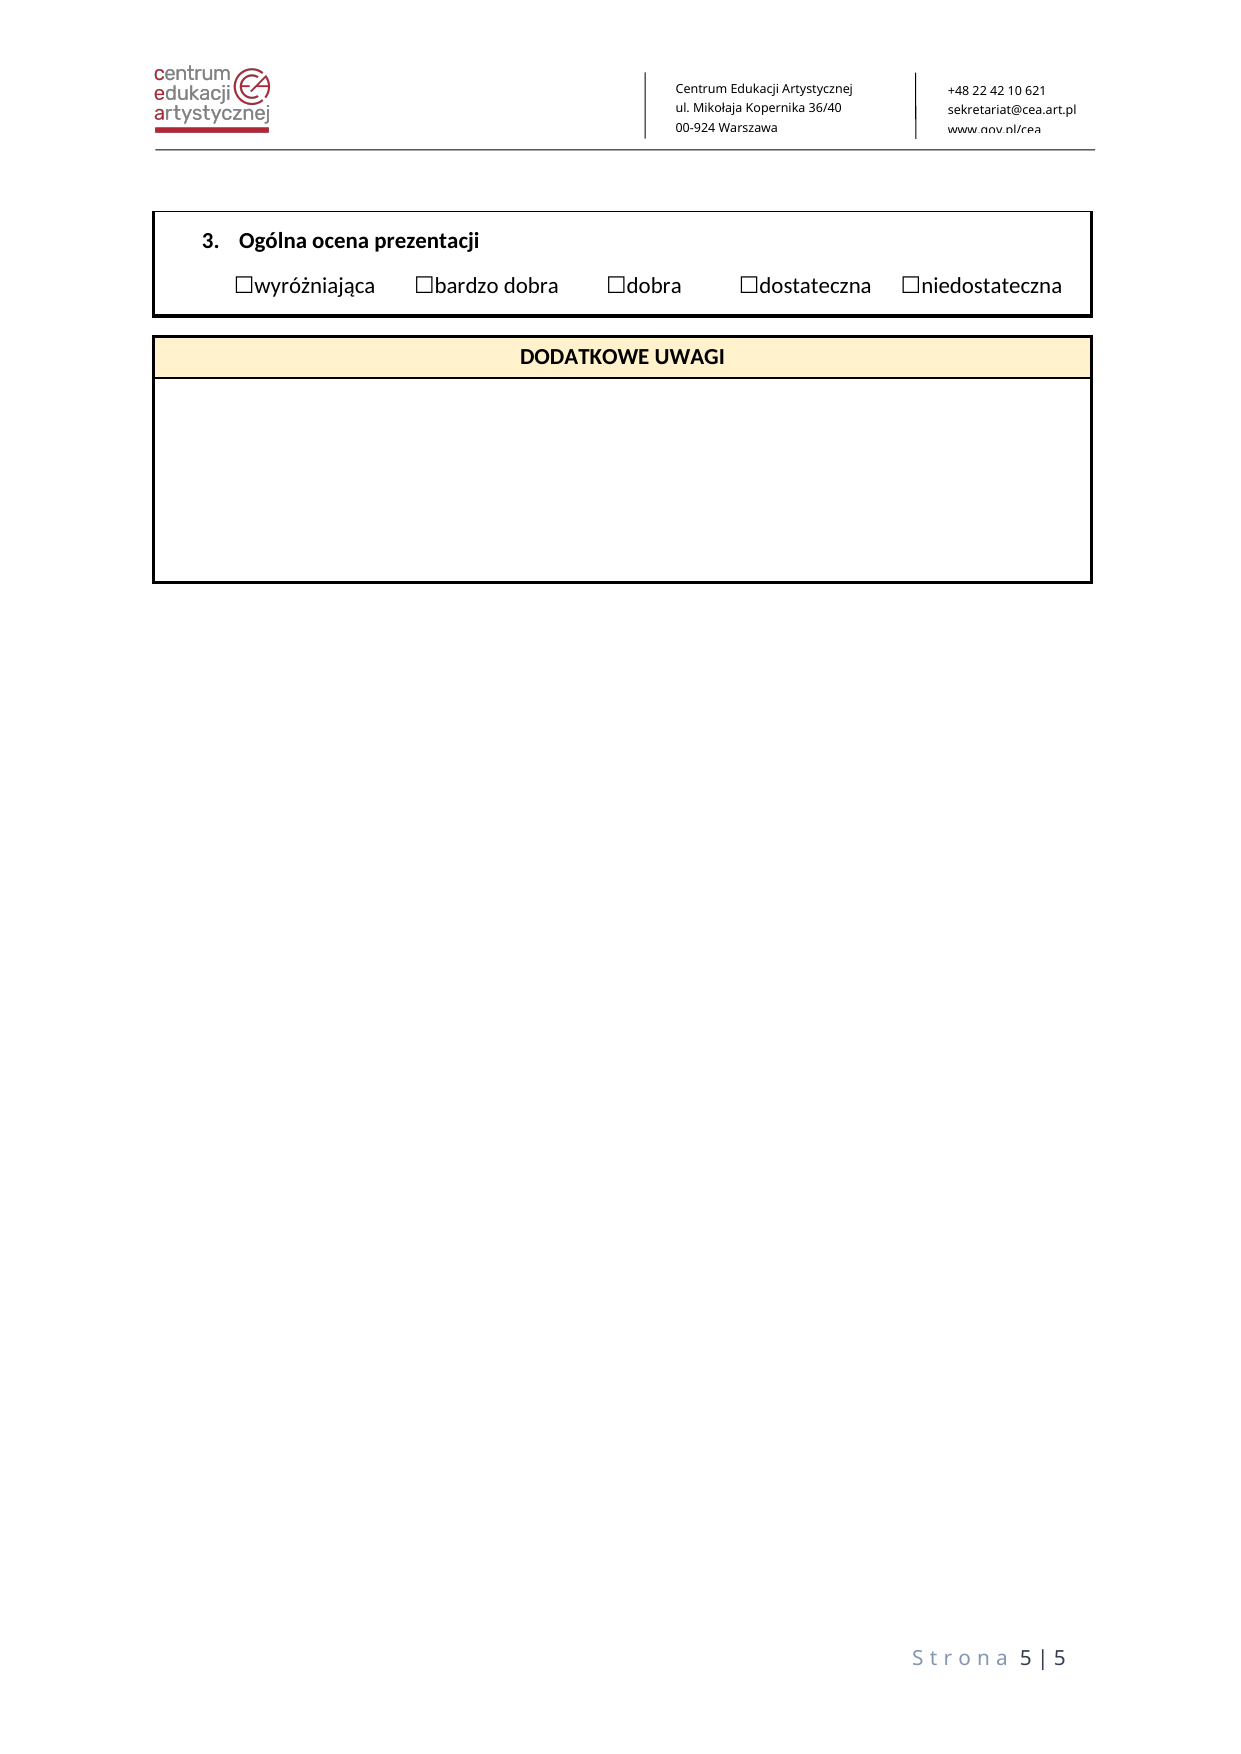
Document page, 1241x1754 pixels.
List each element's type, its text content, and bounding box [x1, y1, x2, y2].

picture [133, 47, 292, 155]
table_cell [155, 379, 1090, 581]
table_cell Ogólna ocena prezentacji wyróżniająca bardzo dobra dobra dostateczna niedostateczna [155, 212, 1090, 314]
table_header DODATKOWE UWAGI [155, 338, 1090, 377]
